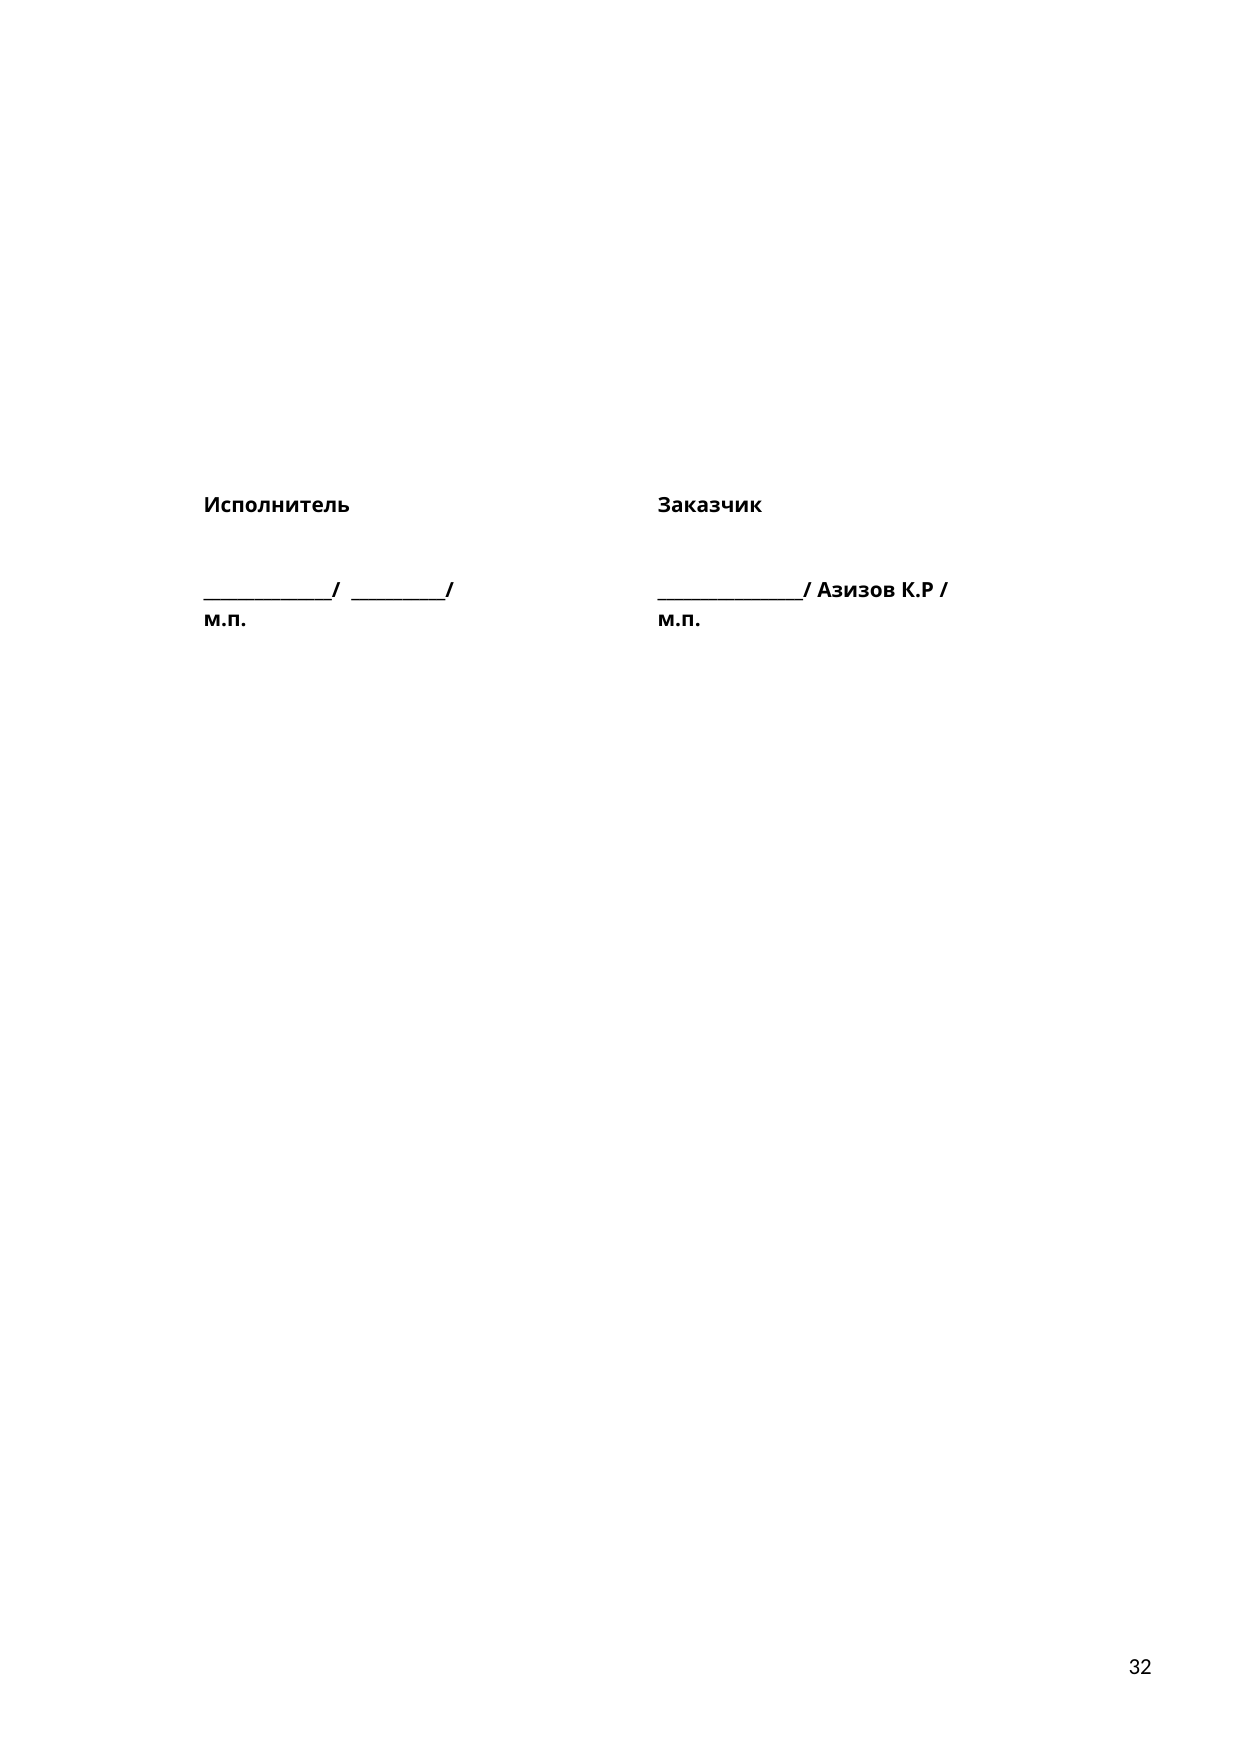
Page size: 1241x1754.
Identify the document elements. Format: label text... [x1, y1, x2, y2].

table_header Заказчик _________________/ Азизов К.Р / м.п. [646, 490, 1101, 632]
table_header Исполнитель _______________/ ___________/ м.п. [192, 490, 646, 632]
